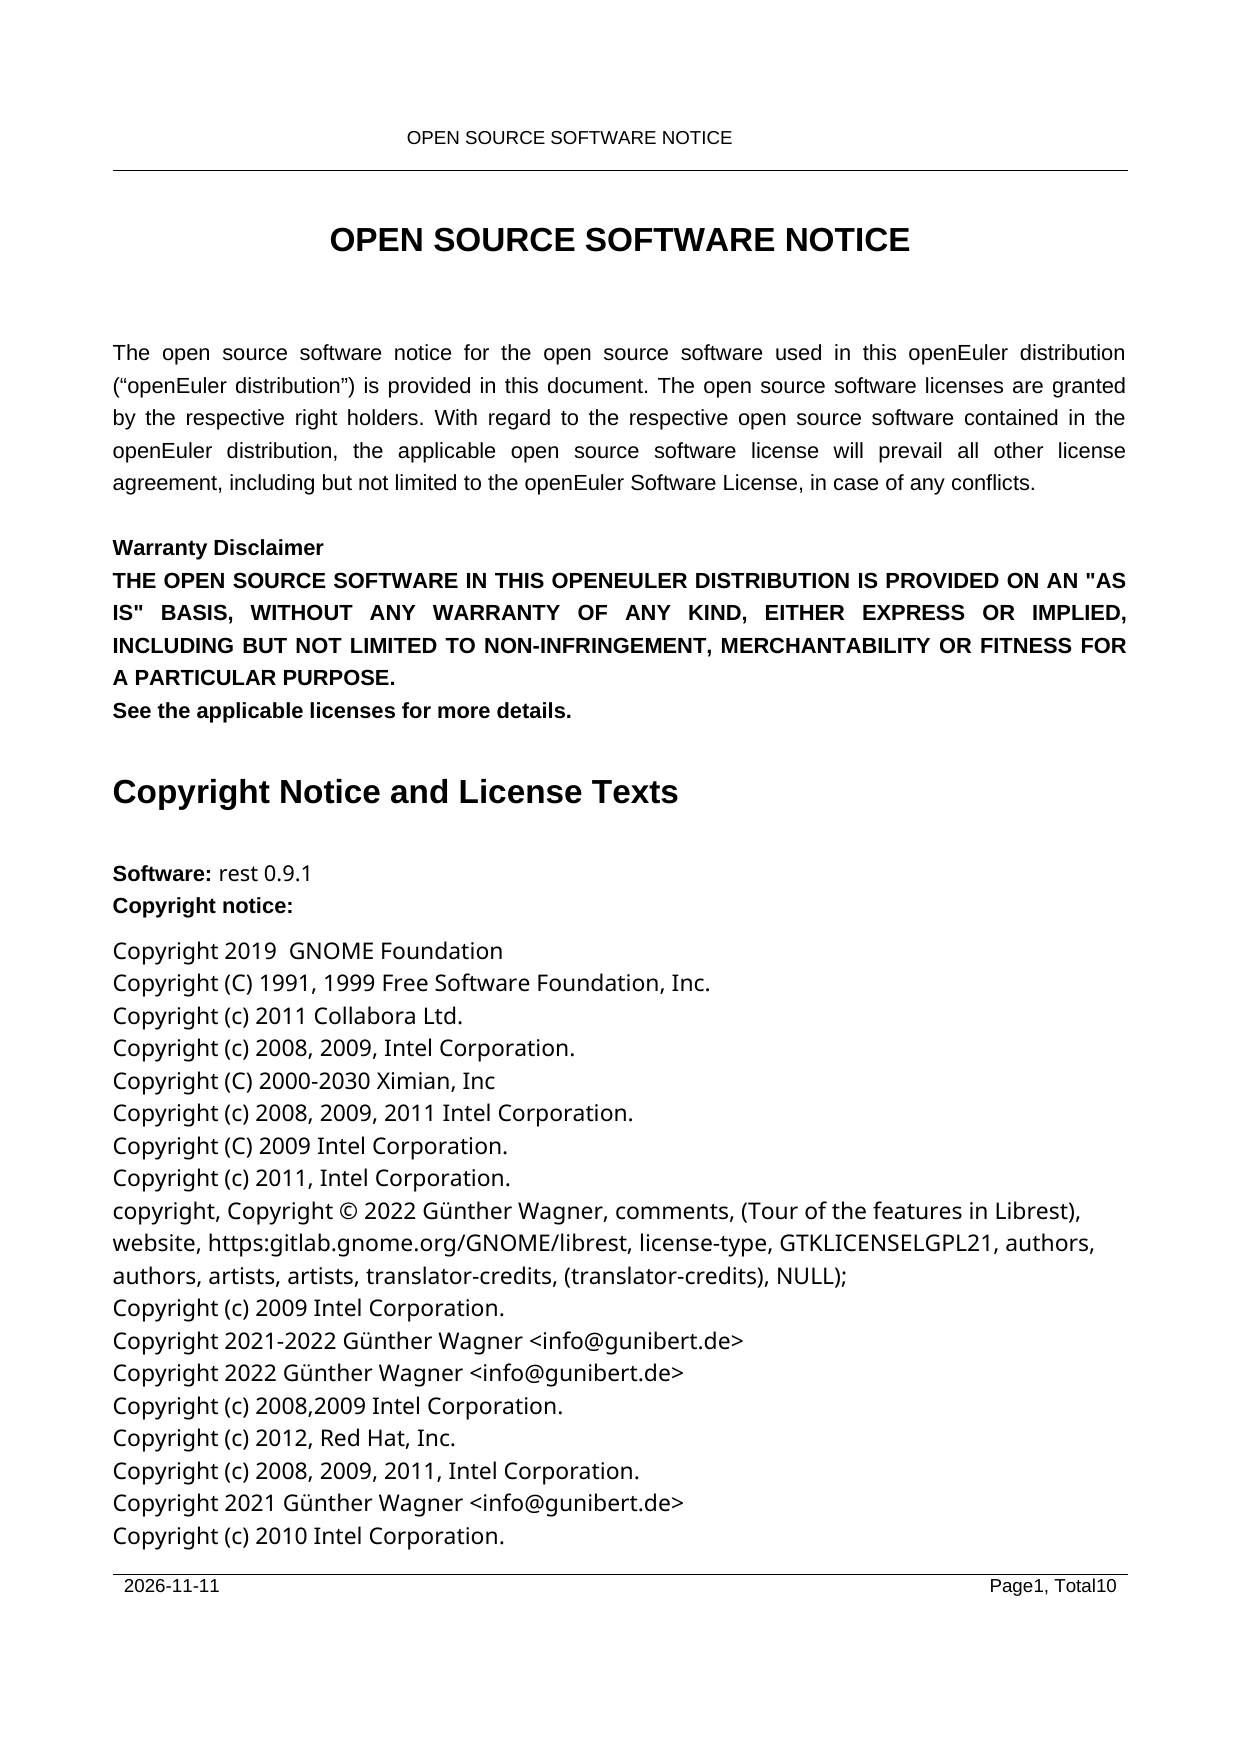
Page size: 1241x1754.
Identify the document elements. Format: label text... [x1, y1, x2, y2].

text Copyright notice: [112, 889, 1128, 921]
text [112, 934, 1128, 1551]
text Copyright Notice and License Texts [112, 759, 1128, 824]
text The open source software notice for the open source software used in this openEuler distribution (“openEuler distribution”) is provided in this document. The open source software licenses are granted by the respective right holders. With regard to the respective open source software contained in the openEuler distribution, the applicable open source software license will prevail all other license agreement, including but not limited to the openEuler Software License, in case of any conflicts. [112, 336, 1128, 499]
text Warranty Disclaimer [112, 531, 1128, 564]
text THE OPEN SOURCE SOFTWARE IN THIS OPENEULER DISTRIBUTION IS PROVIDED ON AN "AS IS" BASIS, WITHOUT ANY WARRANTY OF ANY KIND, EITHER EXPRESS OR IMPLIED, INCLUDING BUT NOT LIMITED TO NON-INFRINGEMENT, MERCHANTABILITY OR FITNESS FOR A PARTICULAR PURPOSE. See the applicable licenses for more details. [112, 564, 1128, 726]
title Software: rest 0.9.1 [112, 856, 1128, 889]
text OPEN SOURCE SOFTWARE NOTICE [112, 206, 1128, 271]
